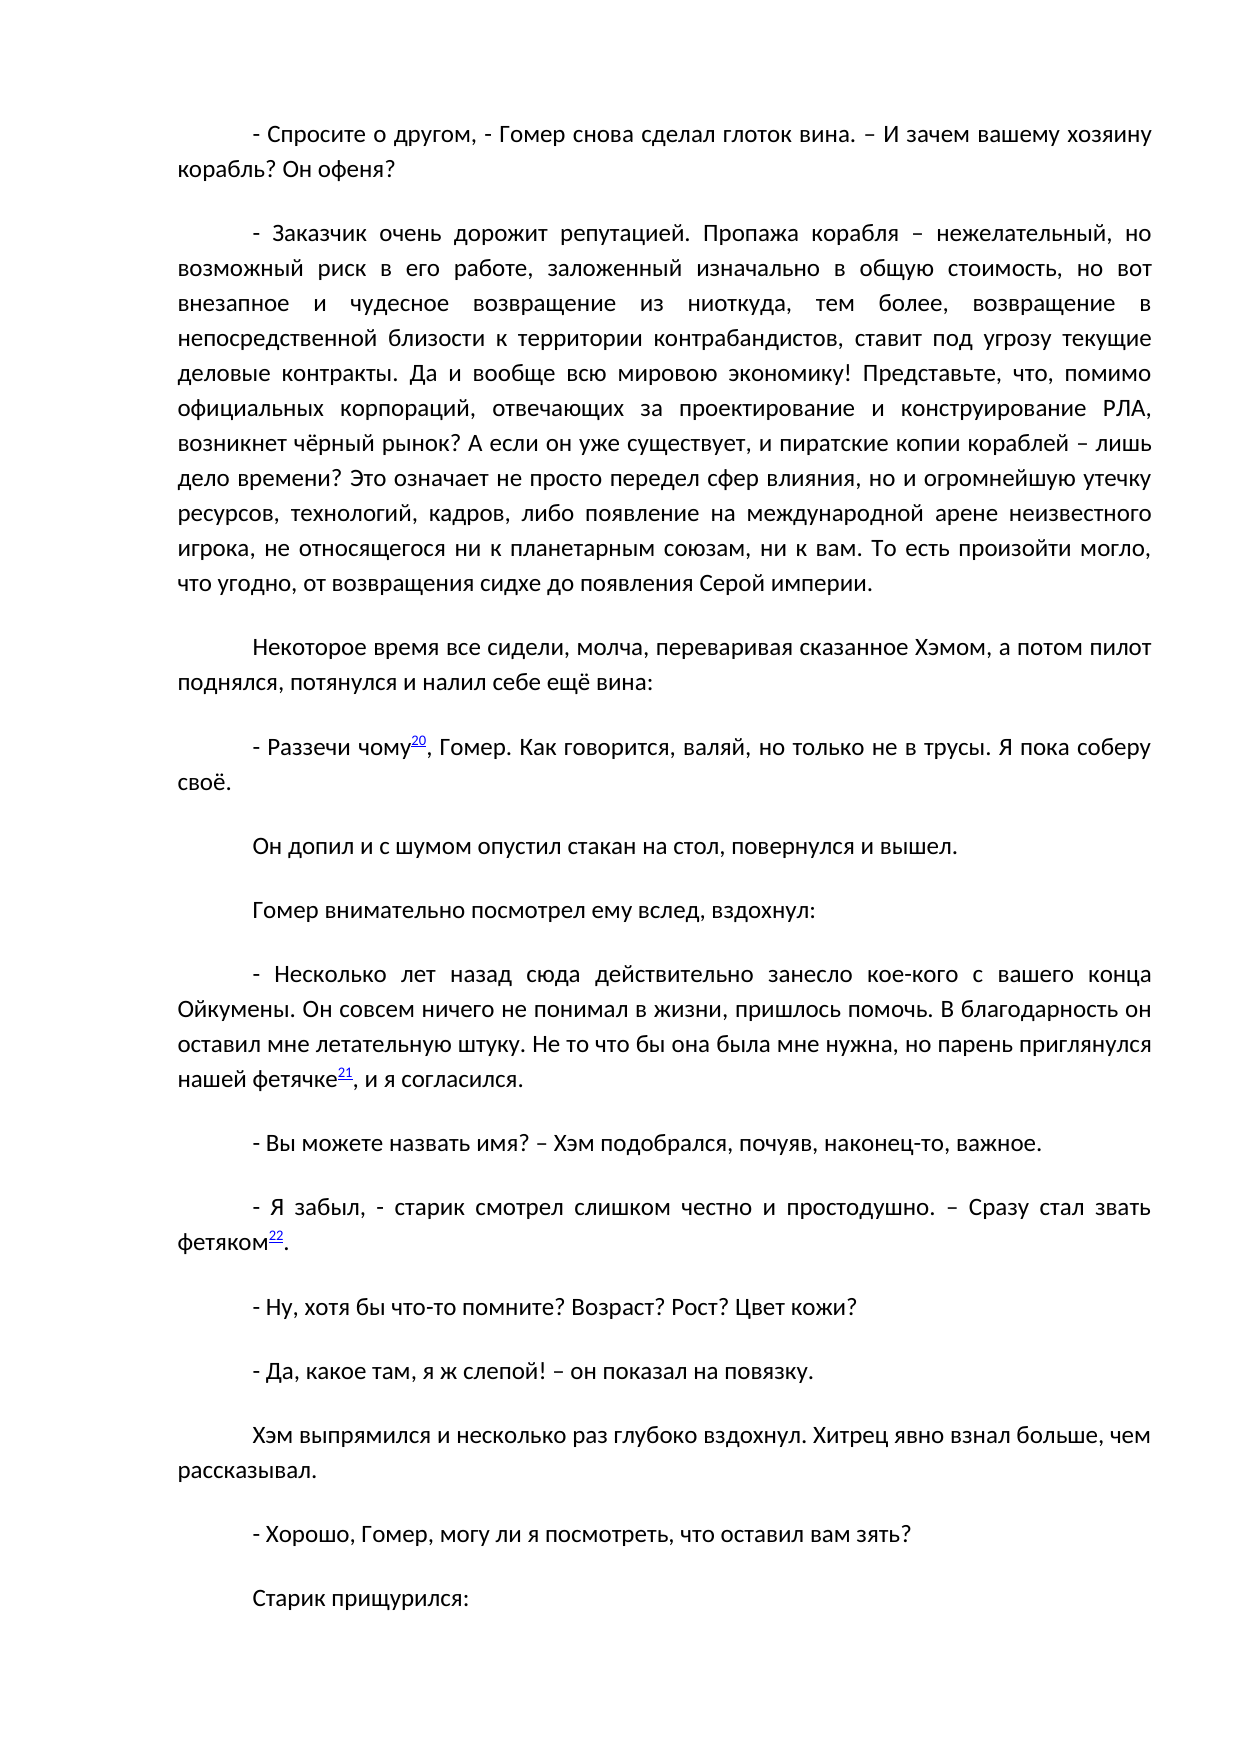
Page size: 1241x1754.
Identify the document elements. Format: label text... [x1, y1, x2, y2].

text - Я забыл, - старик смотрел слишком честно и простодушно. – Сразу стал звать фетяком22. [177, 1191, 1152, 1257]
text Некоторое время все сидели, молча, переваривая сказанное Хэмом, а потом пилот поднялся, потянулся и налил себе ещё вина: [177, 631, 1152, 697]
text - Да, какое там, я ж слепой! – он показал на повязку. [177, 1355, 1152, 1385]
text - Несколько лет назад сюда действительно занесло кое-кого с вашего конца Ойкумены. Он совсем ничего не понимал в жизни, пришлось помочь. В благодарность он оставил мне летательную штуку. Не то что бы она была мне нужна, но парень приглянулся нашей фетячке21, и я согласился. [177, 958, 1152, 1094]
text - Заказчик очень дорожит репутацией. Пропажа корабля – нежелательный, но возможный риск в его работе, заложенный изначально в общую стоимость, но вот внезапное и чудесное возвращение из ниоткуда, тем более, возвращение в непосредственной близости к территории контрабандистов, ставит под угрозу текущие деловые контракты. Да и вообще всю мировою экономику! Представьте, что, помимо официальных корпораций, отвечающих за проектирование и конструирование РЛА, возникнет чёрный рынок? А если он уже существует, и пиратские копии кораблей – лишь дело времени? Это означает не просто передел сфер влияния, но и огромнейшую утечку ресурсов, технологий, кадров, либо появление на международной арене неизвестного игрока, не относящегося ни к планетарным союзам, ни к вам. То есть произойти могло, что угодно, от возвращения сидхе до появления Серой империи. [177, 217, 1152, 598]
text - Спросите о другом, - Гомер снова сделал глоток вина. – И зачем вашему хозяину корабль? Он офеня? [177, 118, 1152, 184]
text - Раззечи чому20, Гомер. Как говорится, валяй, но только не в трусы. Я пока соберу своё. [177, 731, 1152, 796]
text - Вы можете назвать имя? – Хэм подобрался, почуяв, наконец-то, важное. [177, 1127, 1152, 1158]
text Гомер внимательно посмотрел ему вслед, вздохнул: [177, 894, 1152, 924]
text Старик прищурился: [177, 1582, 1152, 1613]
text Хэм выпрямился и несколько раз глубоко вздохнул. Хитрец явно взнал больше, чем рассказывал. [177, 1419, 1152, 1484]
text - Ну, хотя бы что-то помните? Возраст? Рост? Цвет кожи? [177, 1291, 1152, 1321]
text Он допил и с шумом опустил стакан на стол, повернулся и вышел. [177, 830, 1152, 860]
text - Хорошо, Гомер, могу ли я посмотреть, что оставил вам зять? [177, 1518, 1152, 1549]
